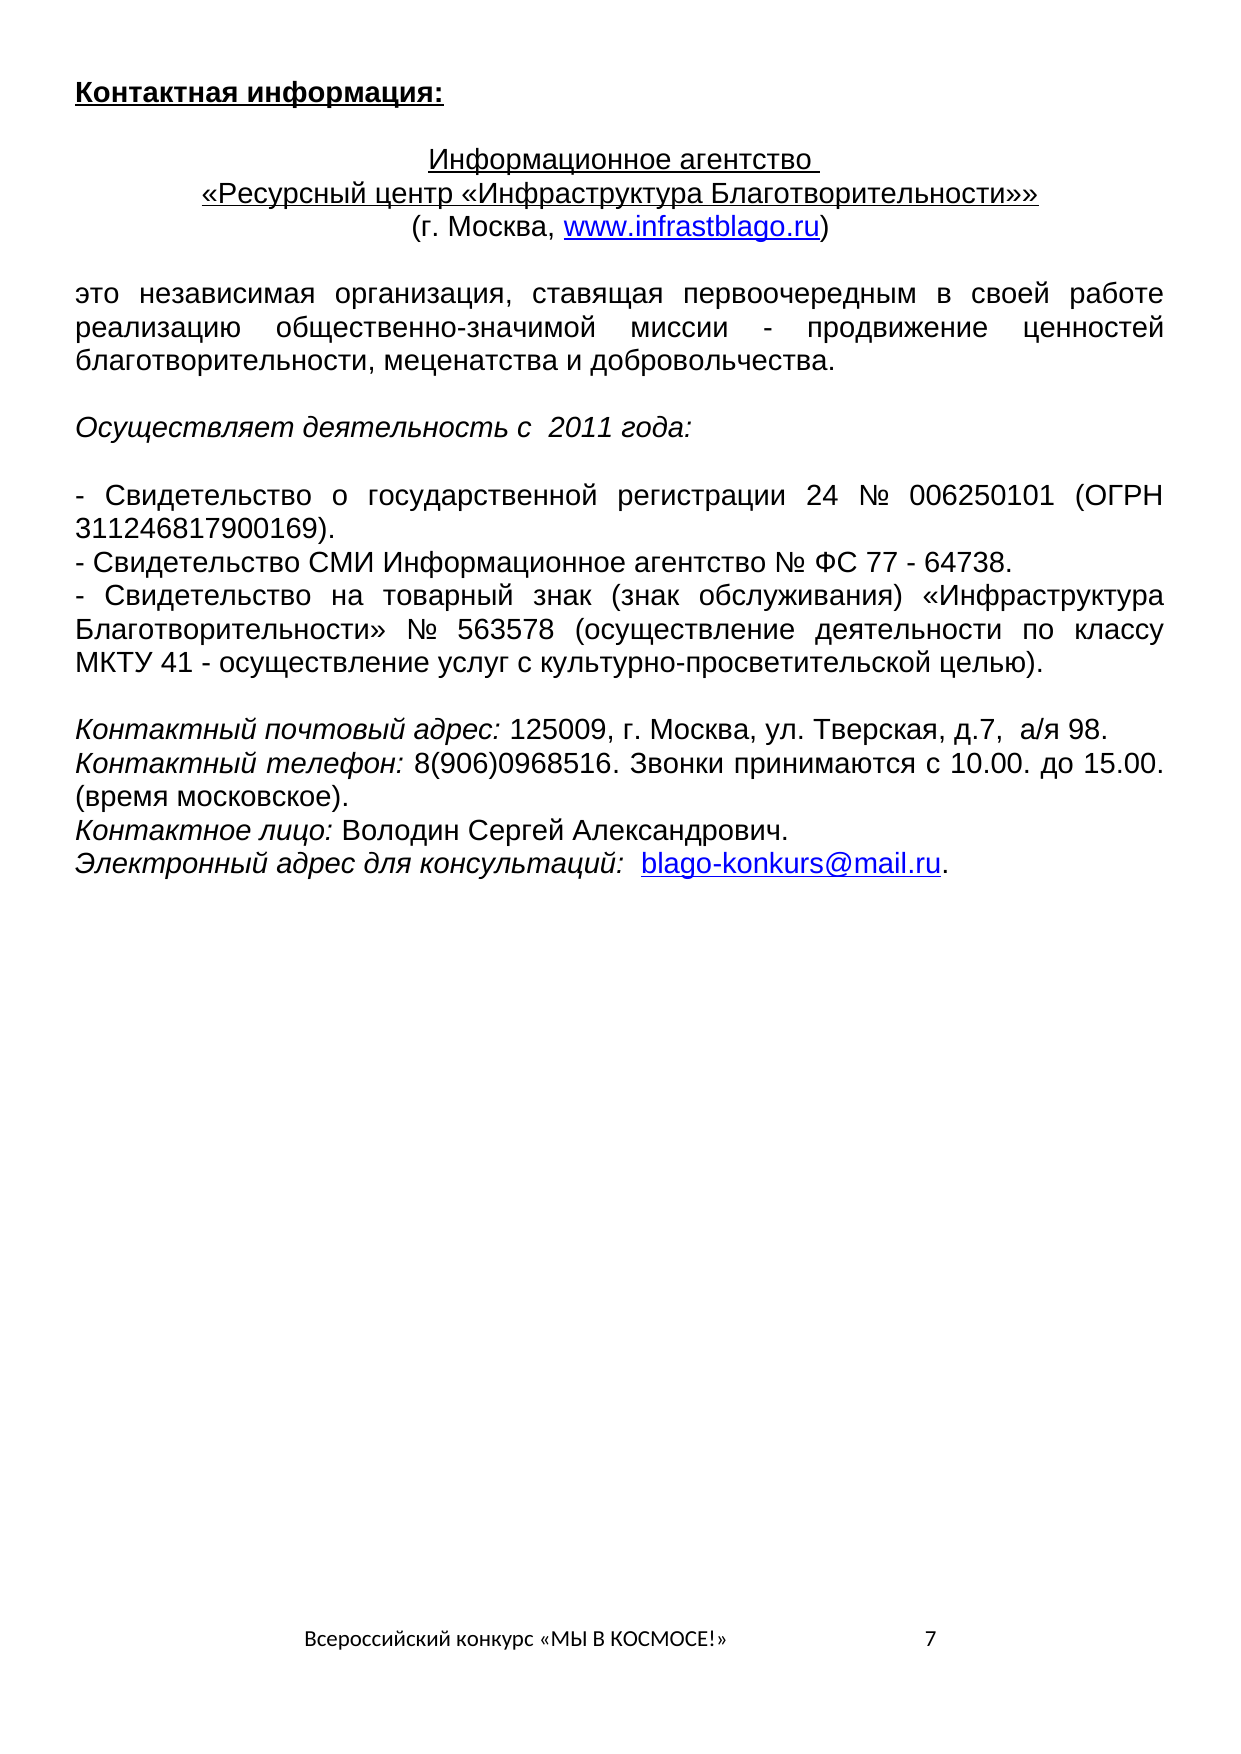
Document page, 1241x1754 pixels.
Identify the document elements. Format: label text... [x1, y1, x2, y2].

text Контактное лицо: Володин Сергей Александрович. [75, 813, 1165, 846]
text - Свидетельство СМИ Информационное агентство № ФС 77 - 64738. [75, 544, 1165, 578]
text Контактная информация: [75, 75, 1165, 108]
text - Свидетельство на товарный знак (знак обслуживания) «Инфраструктура Благотворительности» № 563578 (осуществление деятельности по классу МКТУ 41 - осуществление услуг с культурно-просветительской целью). [75, 578, 1165, 679]
text Информационное агентство [75, 142, 1165, 176]
text Электронный адрес для консультаций: blago-konkurs@mail.ru. [75, 846, 1165, 880]
text Контактный телефон: 8(906)0968516. Звонки принимаются с 10.00. до 15.00. (время московское). [75, 746, 1165, 813]
text это независимая организация, ставящая первоочередным в своей работе реализацию общественно-значимой миссии - продвижение ценностей благотворительности, меценатства и добровольчества. [75, 276, 1165, 377]
text (г. Москва, www.infrastblago.ru) [75, 209, 1165, 243]
text Контактный почтовый адрес: 125009, г. Москва, ул. Тверская, д.7, а/я 98. [75, 679, 1165, 746]
text - Свидетельство о государственной регистрации 24 № 006250101 (ОГРН 311246817900169). [75, 477, 1165, 544]
text Осуществляет деятельность с 2011 года: [75, 410, 1165, 444]
text «Ресурсный центр «Инфраструктура Благотворительности»» [75, 176, 1165, 209]
